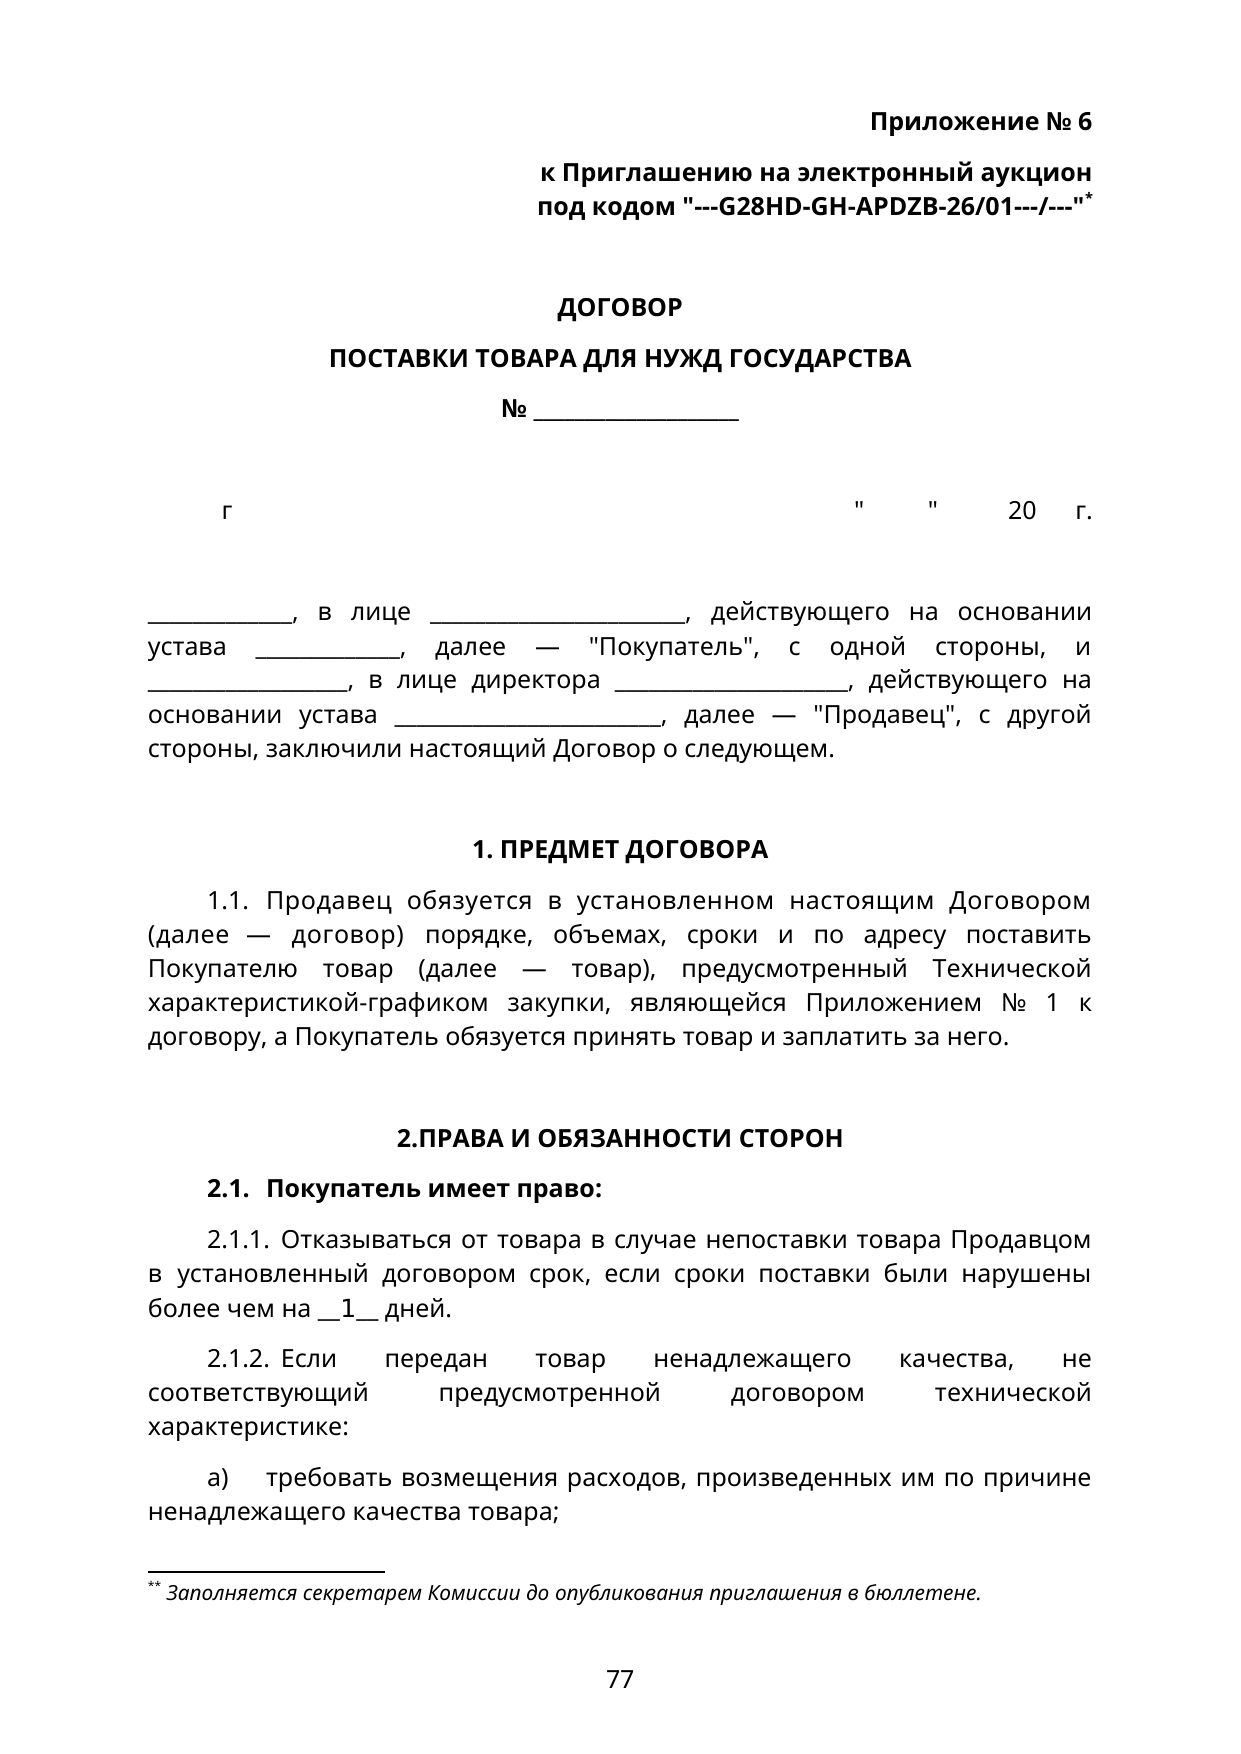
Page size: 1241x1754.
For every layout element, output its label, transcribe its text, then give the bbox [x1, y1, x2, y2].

text Приложение № 6 [148, 103, 1092, 137]
text 1. ПРЕДМЕТ ДОГОВОРА [148, 832, 1092, 866]
text ПОСТАВКИ ТОВАРА ДЛЯ НУЖД ГОСУДАРСТВА [133, 340, 1092, 374]
text 2.1. Покупатель имеет право: [148, 1171, 1092, 1205]
text 2.1.1. Отказываться от товара в случае непоставки товара Продавцом в установленный договором срок, если сроки поставки были нарушены более чем на __1__ дней. [148, 1222, 1092, 1324]
table_header г [136, 493, 620, 543]
text 2.ПРАВА И ОБЯЗАННОСТИ СТОРОН [148, 1120, 1092, 1154]
text 2.1.2. Если передан товар ненадлежащего качества, не соответствующий предусмотренной договором технической характеристике: [148, 1341, 1092, 1443]
text _____________, в лице _______________________, действующего на основании устава _____________, далее — "Покупатель", с одной стороны, и __________________, в лице директора _____________________, действующего на основании устава ________________________, далее — "Продавец", с другой стороны, заключили настоящий Договор о следующем. [148, 594, 1092, 764]
text 1.1. Продавец обязуется в установленном настоящим Договором (далее — договор) порядке, объемах, сроки и по адресу поставить Покупателю товар (далее — товар), предусмотренный Технической характеристикой-графиком закупки, являющейся Приложением № 1 к договору, а Покупатель обязуется принять товар и заплатить за него. [148, 882, 1092, 1053]
table_header " " 20 г. [620, 493, 1104, 543]
text а) требовать возмещения расходов, произведенных им по причине ненадлежащего качества товара; [148, 1460, 1092, 1528]
text к Приглашению на электронный аукцион под кодом "---G28HD-GH-APDZB-26/01---/---"* [148, 154, 1092, 222]
text № ____________________ [133, 391, 1092, 425]
text ДОГОВОР [133, 290, 1092, 324]
